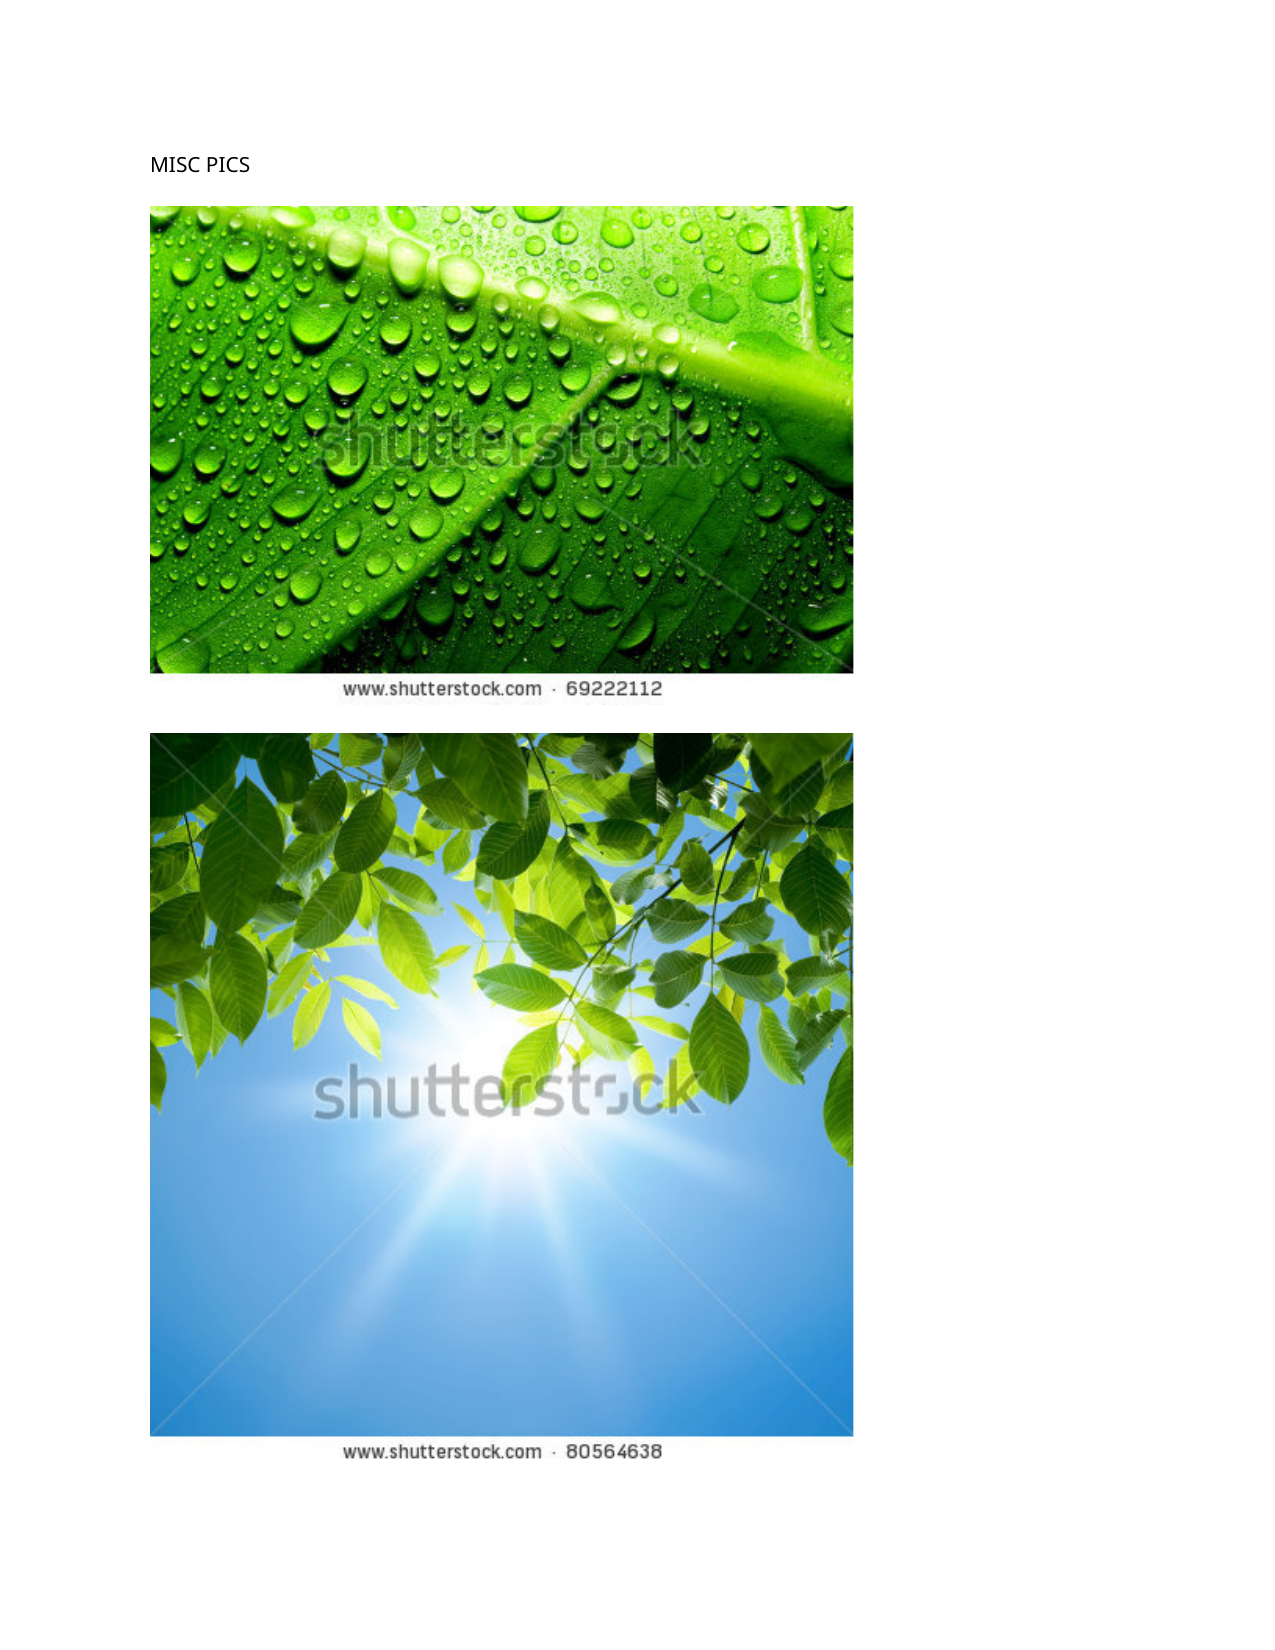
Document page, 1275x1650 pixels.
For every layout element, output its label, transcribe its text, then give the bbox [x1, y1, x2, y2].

text MISC PICS [150, 150, 1125, 178]
picture [150, 733, 854, 1468]
picture [150, 206, 854, 705]
